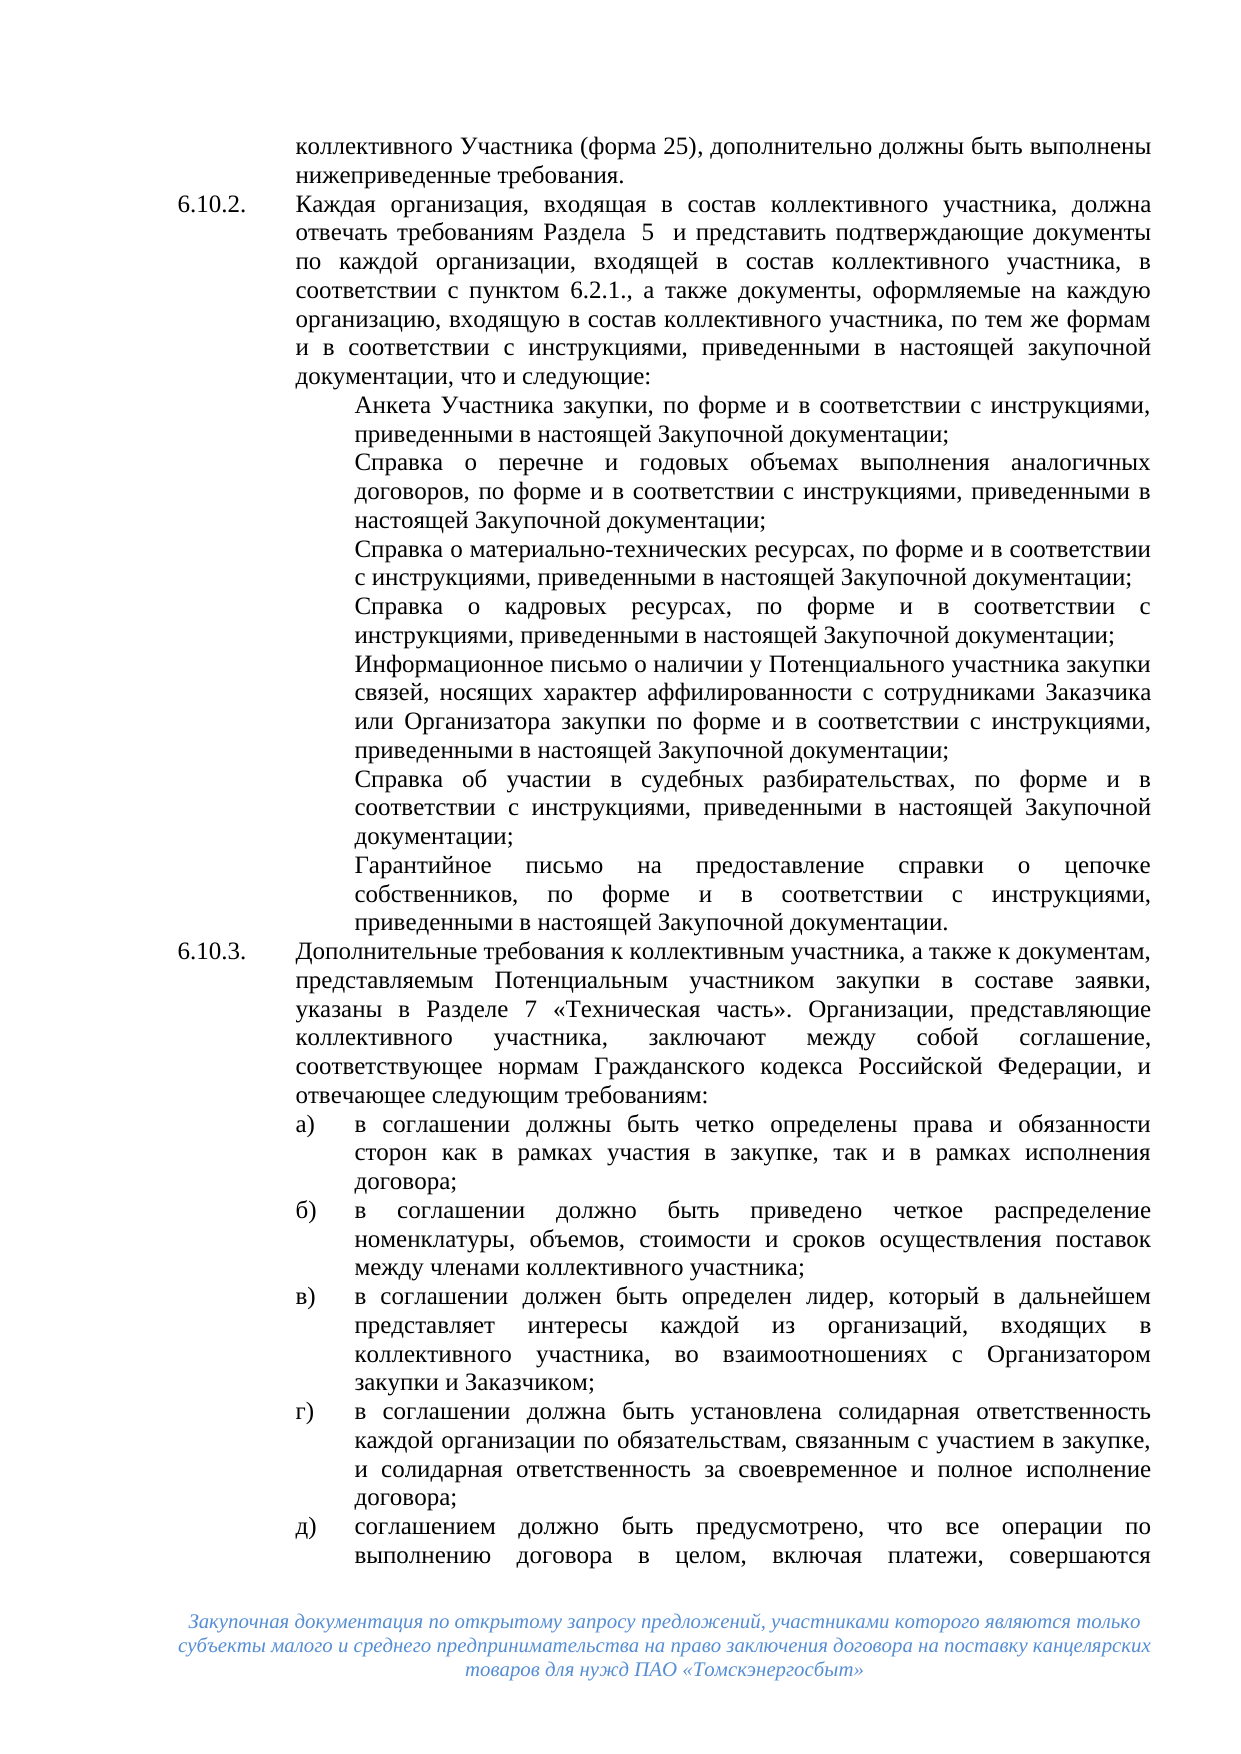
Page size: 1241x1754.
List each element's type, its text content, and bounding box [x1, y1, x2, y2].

list Каждая организация, входящая в состав коллективного участника, должна отвечать требованиям Раздела 5 и представить подтверждающие документы по каждой организации, входящей в состав коллективного участника, в соответствии с пунктом 6.2.1., а также документы, оформляемые на каждую организацию, входящую в состав коллективного участника, по тем же формам и в соответствии с инструкциями, приведенными в настоящей закупочной документации, что и следующие: [177, 189, 1152, 390]
list ­ Информационное письмо о наличии у Потенциального участника закупки связей, носящих характер аффилированности с сотрудниками Заказчика или Организатора закупки по форме и в соответствии с инструкциями, приведенными в настоящей Закупочной документации; [295, 649, 1152, 764]
list ­ Гарантийное письмо на предоставление справки о цепочке собственников, по форме и в соответствии с инструкциями, приведенными в настоящей Закупочной документации. [295, 850, 1152, 936]
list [295, 1511, 1152, 1569]
list в соглашении должны быть четко определены права и обязанности сторон как в рамках участия в закупке, так и в рамках исполнения договора; [295, 1109, 1152, 1195]
list в соглашении должна быть установлена солидарная ответственность каждой организации по обязательствам, связанным с участием в закупке, и солидарная ответственность за своевременное и полное исполнение договора; [295, 1396, 1152, 1511]
list ­ Справка о перечне и годовых объемах выполнения аналогичных договоров, по форме и в соответствии с инструкциями, приведенными в настоящей Закупочной документации; [295, 447, 1152, 534]
list в соглашении должно быть приведено четкое распределение номенклатуры, объемов, стоимости и сроков осуществления поставок между членами коллективного участника; [295, 1195, 1152, 1281]
list ­ Справка о материально-технических ресурсах, по форме и в соответствии с инструкциями, приведенными в настоящей Закупочной документации; [295, 534, 1152, 591]
list ­ Справка об участии в судебных разбирательствах, по форме и в соответствии с инструкциями, приведенными в настоящей Закупочной документации; [295, 764, 1152, 850]
list Дополнительные требования к коллективным участника, а также к документам, представляемым Потенциальным участником закупки в составе заявки, указаны в Разделе 7 «Техническая часть». Организации, представляющие коллективного участника, заключают между собой соглашение, соответствующее нормам Гражданского кодекса Российской Федерации, и отвечающее следующим требованиям: [177, 936, 1152, 1109]
list ­ Анкета Участника закупки, по форме и в соответствии с инструкциями, приведенными в настоящей Закупочной документации; [295, 390, 1152, 447]
list в соглашении должен быть определен лидер, который в дальнейшем представляет интересы каждой из организаций, входящих в коллективного участника, во взаимоотношениях с Организатором закупки и Заказчиком; [295, 1281, 1152, 1396]
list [177, 131, 1152, 189]
list ­ Справка о кадровых ресурсах, по форме и в соответствии с инструкциями, приведенными в настоящей Закупочной документации; [295, 591, 1152, 649]
